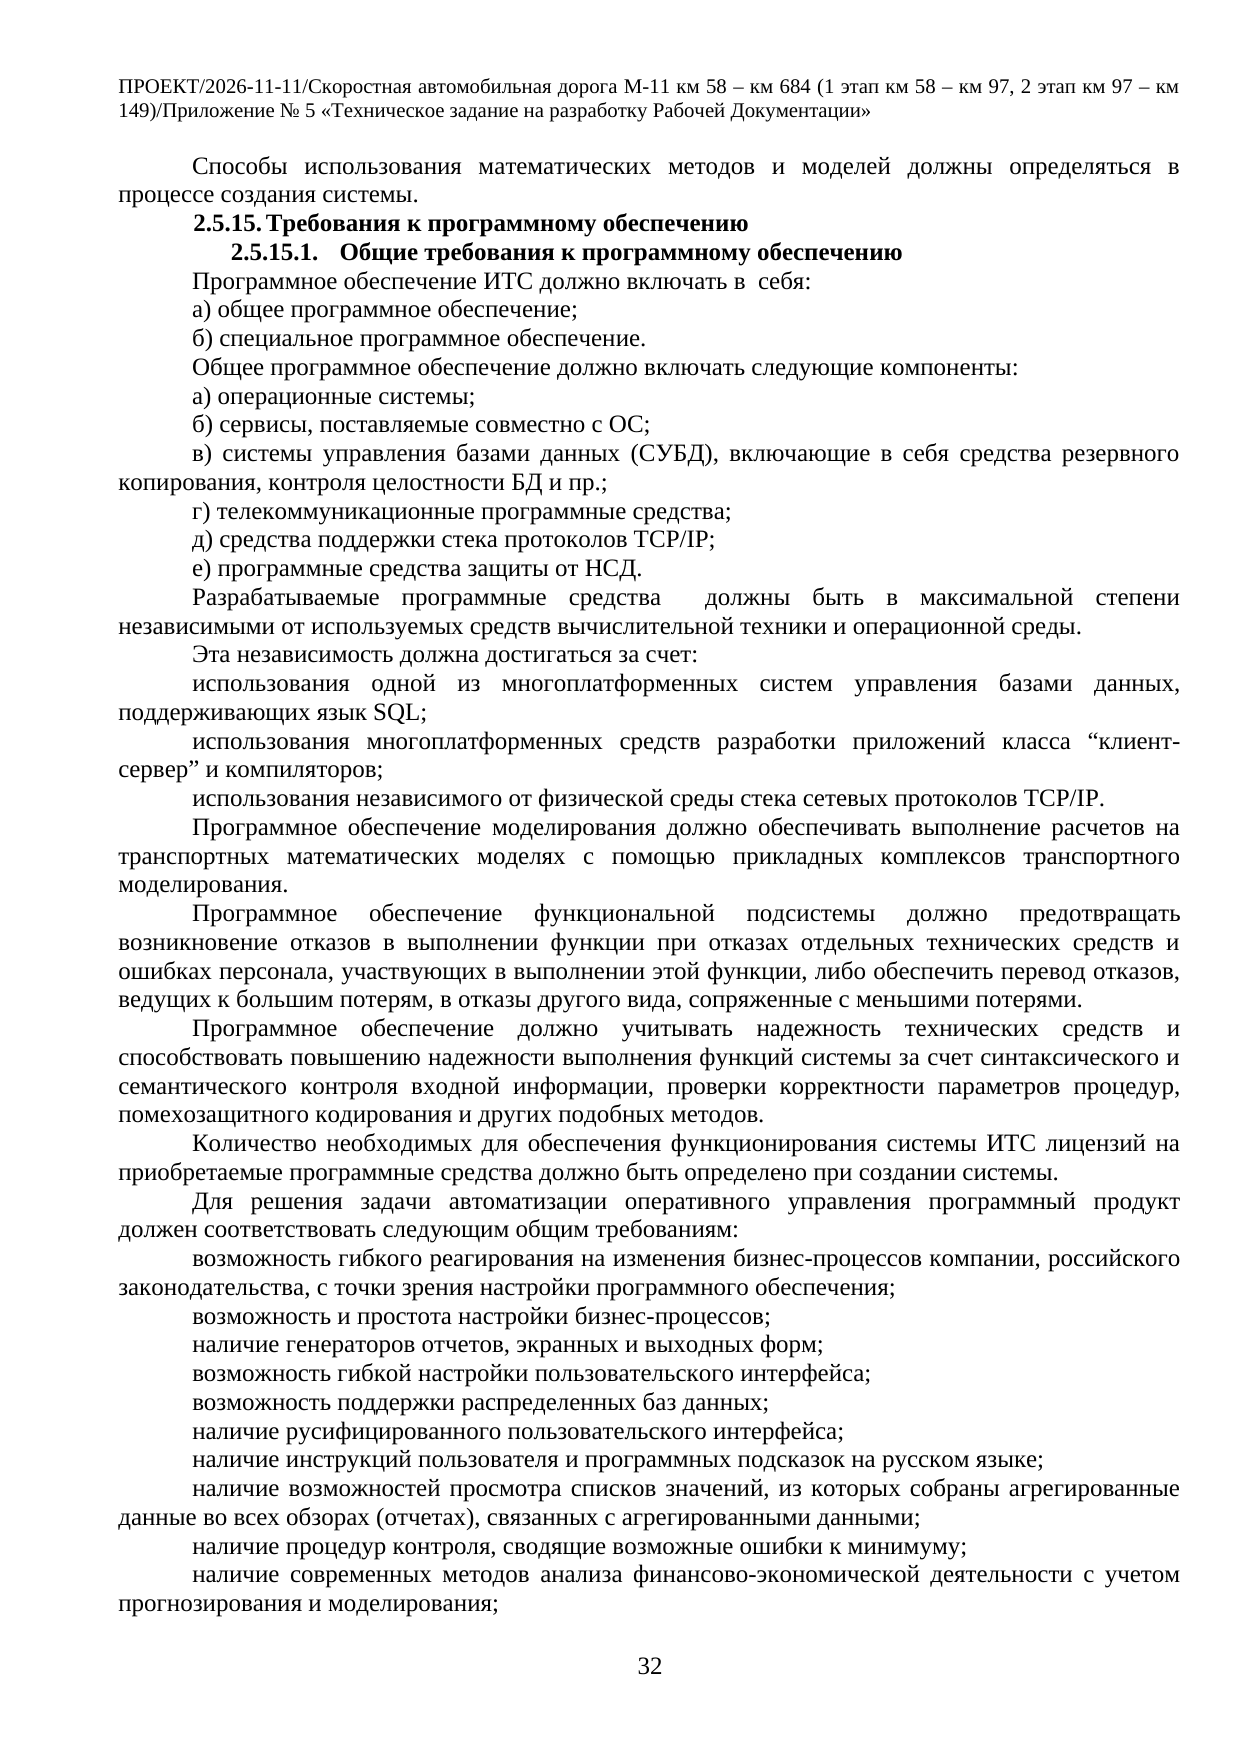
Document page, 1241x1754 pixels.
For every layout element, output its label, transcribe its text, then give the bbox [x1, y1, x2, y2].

text наличие генераторов отчетов, экранных и выходных форм; [118, 1329, 1181, 1358]
text б) сервисы, поставляемые совместно с ОС; [118, 409, 1181, 438]
list Требования к программному обеспечению [193, 208, 1181, 237]
text Программное обеспечение ИТС должно включать в себя: [118, 266, 1181, 294]
text а) общее программное обеспечение; [118, 294, 1181, 323]
text б) специальное программное обеспечение. [118, 323, 1181, 352]
text д) средства поддержки стека протоколов TCP/IP; [118, 524, 1181, 553]
text Программное обеспечение моделирования должно обеспечивать выполнение расчетов на транспортных математических моделях с помощью прикладных комплексов транспортного моделирования. [118, 812, 1181, 898]
text возможность гибкого реагирования на изменения бизнес-процессов компании, российского законодательства, с точки зрения настройки программного обеспечения; [118, 1243, 1181, 1301]
text использования независимого от физической среды стека сетевых протоколов TCP/IP. [118, 783, 1181, 812]
text наличие русифицированного пользовательского интерфейса; [118, 1416, 1181, 1444]
text Количество необходимых для обеспечения функционирования системы ИТС лицензий на приобретаемые программные средства должно быть определено при создании системы. [118, 1128, 1181, 1186]
text возможность гибкой настройки пользовательского интерфейса; [118, 1358, 1181, 1387]
text наличие инструкций пользователя и программных подсказок на русском языке; [118, 1444, 1181, 1473]
text наличие процедур контроля, сводящие возможные ошибки к минимуму; [118, 1531, 1181, 1559]
text е) программные средства защиты от НСД. [118, 553, 1181, 582]
text в) системы управления базами данных (СУБД), включающие в себя средства резервного копирования, контроля целостности БД и пр.; [118, 438, 1181, 496]
text Способы использования математических методов и моделей должны определяться в процессе создания системы. [118, 151, 1181, 208]
text использования одной из многоплатформенных систем управления базами данных, поддерживающих язык SQL; [118, 668, 1181, 726]
text Для решения задачи автоматизации оперативного управления программный продукт должен соответствовать следующим общим требованиям: [118, 1186, 1181, 1243]
text возможность и простота настройки бизнес-процессов; [118, 1301, 1181, 1329]
text Программное обеспечение должно учитывать надежность технических средств и способствовать повышению надежности выполнения функций системы за счет синтаксического и семантического контроля входной информации, проверки корректности параметров процедур, помехозащитного кодирования и других подобных методов. [118, 1013, 1181, 1128]
list Общие требования к программному обеспечению [231, 237, 1181, 266]
text использования многоплатформенных средств разработки приложений класса “клиент-сервер” и компиляторов; [118, 726, 1181, 783]
text Эта независимость должна достигаться за счет: [118, 639, 1181, 668]
text Программное обеспечение функциональной подсистемы должно предотвращать возникновение отказов в выполнении функции при отказах отдельных технических средств и ошибках персонала, участвующих в выполнении этой функции, либо обеспечить перевод отказов, ведущих к большим потерям, в отказы другого вида, сопряженные с меньшими потерями. [118, 898, 1181, 1013]
text а) операционные системы; [118, 381, 1181, 409]
text Общее программное обеспечение должно включать следующие компоненты: [118, 352, 1181, 381]
text возможность поддержки распределенных баз данных; [118, 1387, 1181, 1416]
text наличие современных методов анализа финансово-экономической деятельности с учетом прогнозирования и моделирования; [118, 1559, 1181, 1617]
text наличие возможностей просмотра списков значений, из которых собраны агрегированные данные во всех обзорах (отчетах), связанных с агрегированными данными; [118, 1473, 1181, 1531]
text г) телекоммуникационные программные средства; [118, 496, 1181, 524]
text Разрабатываемые программные средства должны быть в максимальной степени независимыми от используемых средств вычислительной техники и операционной среды. [118, 582, 1181, 639]
